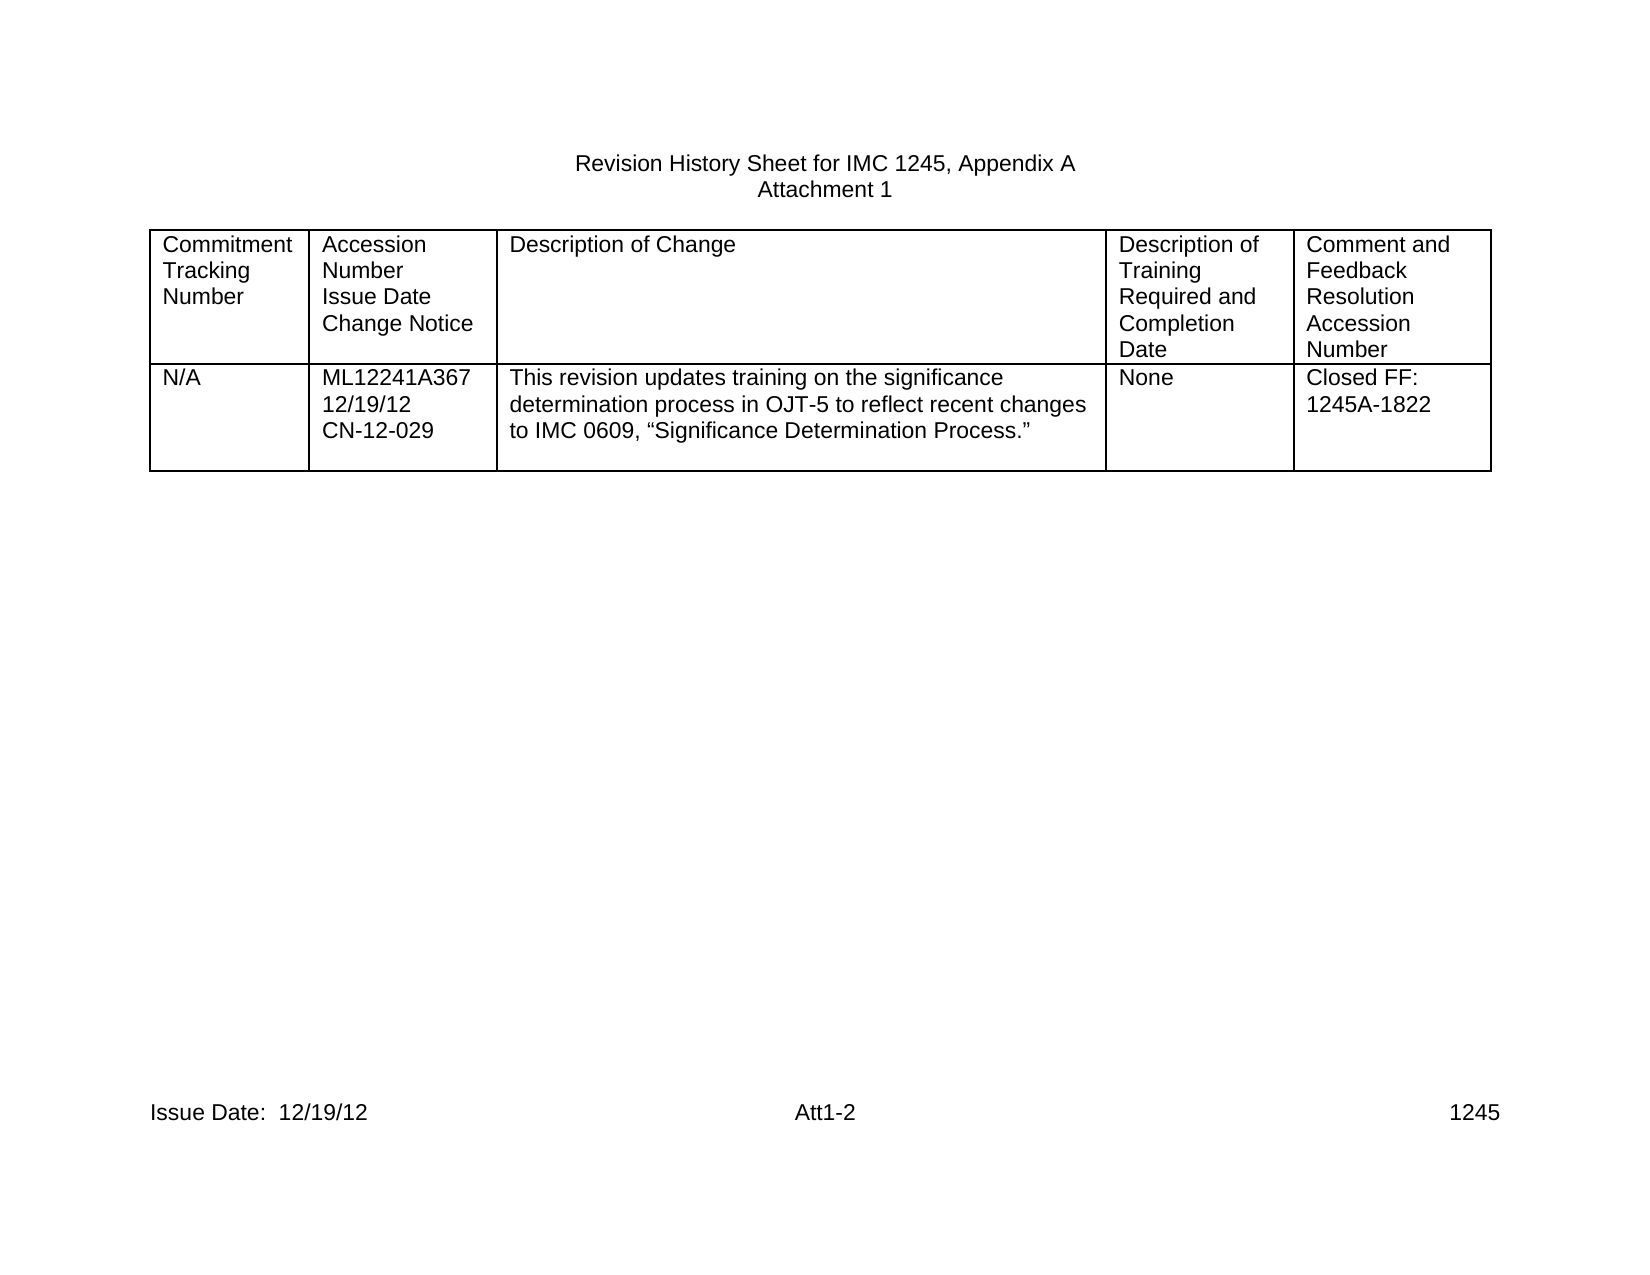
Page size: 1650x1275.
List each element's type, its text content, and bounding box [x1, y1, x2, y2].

text Attachment 1 [150, 176, 1500, 203]
table_cell None [1107, 365, 1293, 470]
table_cell N/A [151, 365, 308, 470]
table_header Comment and Feedback Resolution Accession Number [1295, 231, 1490, 363]
table_header Accession Number Issue Date Change Notice [310, 231, 496, 363]
table_header Description of Training Required and Completion Date [1107, 231, 1293, 363]
table_cell Closed FF: 1245A-1822 [1295, 365, 1490, 470]
table_cell ML12241A367 12/19/12 CN-12-029 [310, 365, 496, 470]
table_header Description of Change [498, 231, 1105, 363]
table_cell This revision updates training on the significance determination process in OJT-5 to reflect recent changes to IMC 0609, “Significance Determination Process.” [498, 365, 1105, 470]
table_header Commitment Tracking Number [151, 231, 308, 363]
text Revision History Sheet for IMC 1245, Appendix A [150, 150, 1500, 176]
